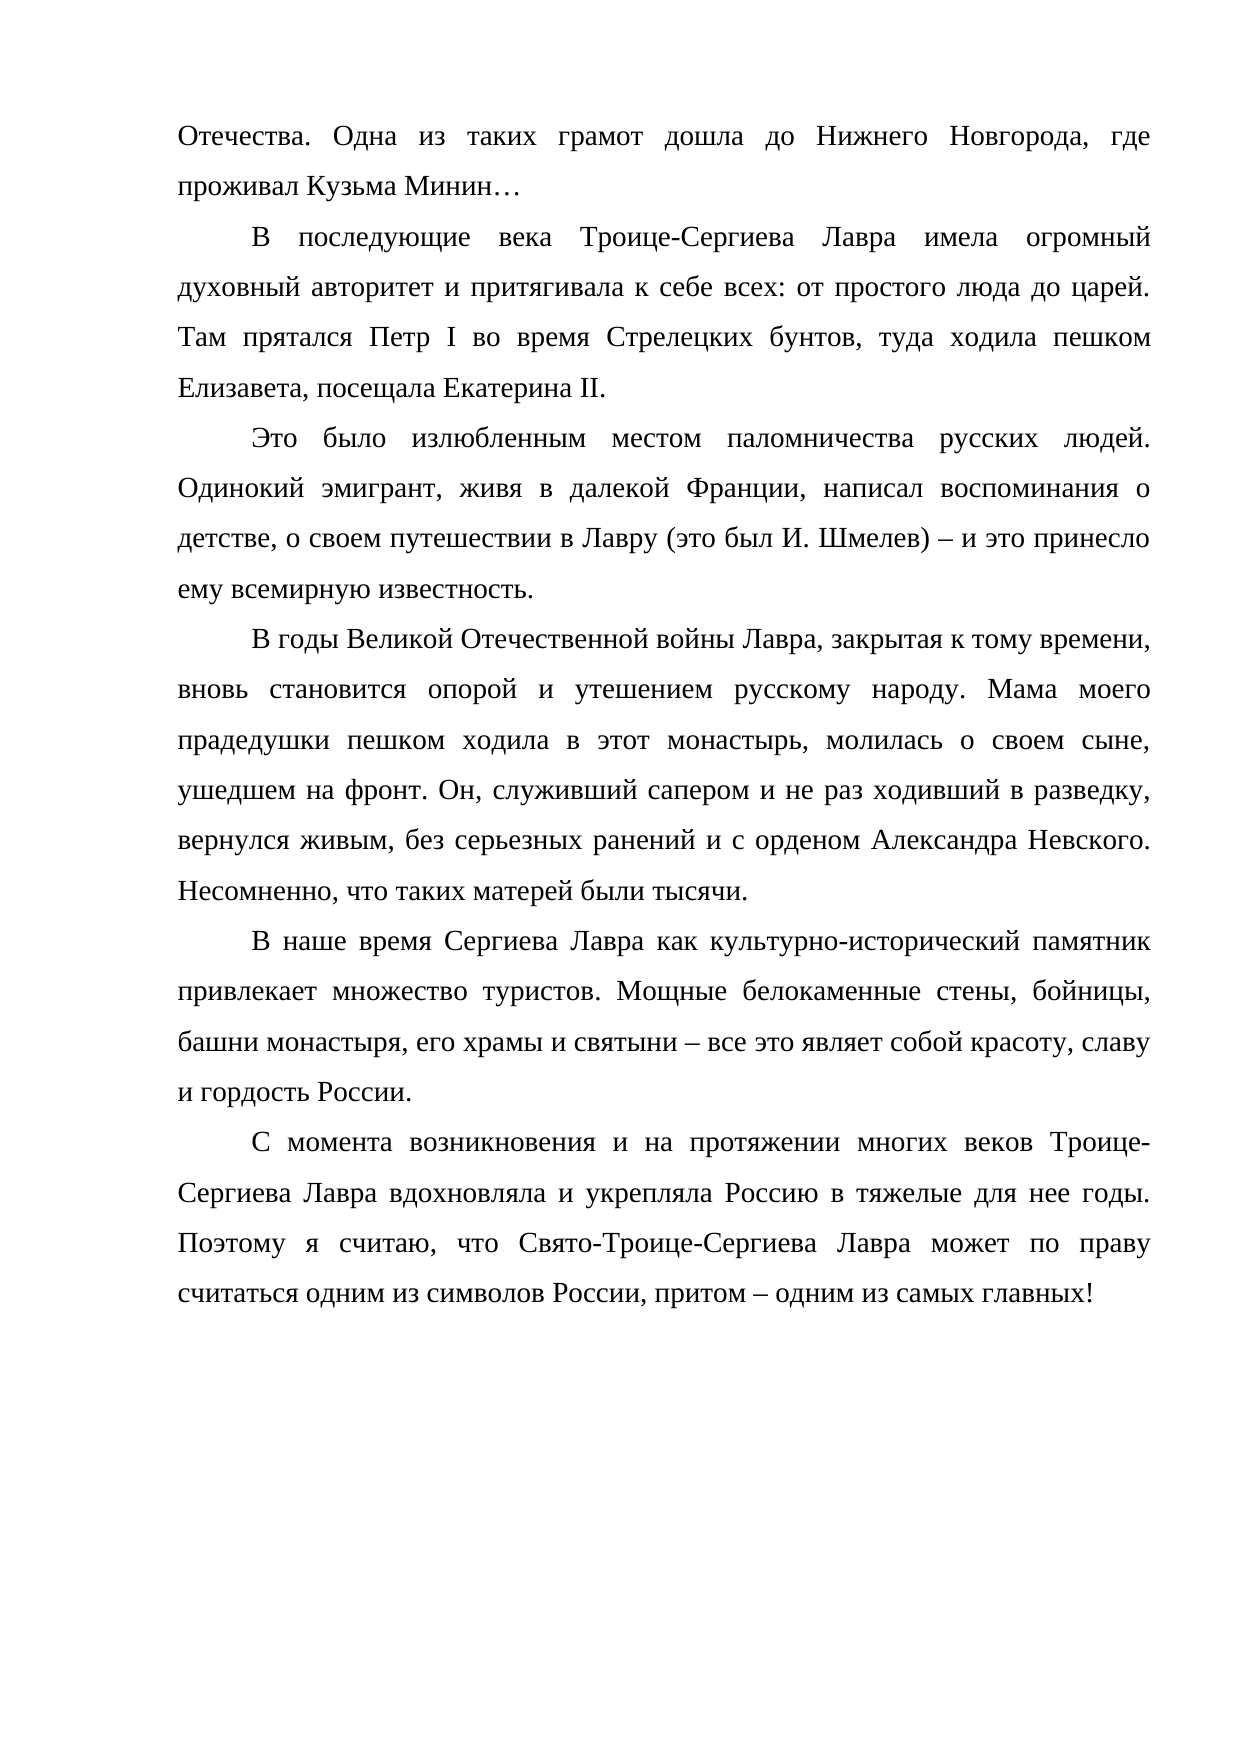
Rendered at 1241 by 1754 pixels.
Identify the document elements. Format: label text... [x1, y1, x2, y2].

text В наше время Сергиева Лавра как культурно-исторический памятник привлекает множество туристов. Мощные белокаменные стены, бойницы, башни монастыря, его храмы и святыни – все это являет собой красоту, славу и гордость России. [177, 923, 1152, 1108]
text С момента возникновения и на протяжении многих веков Троице-Сергиева Лавра вдохновляла и укрепляла Россию в тяжелые для нее годы. Поэтому я считаю, что Свято-Троице-Сергиева Лавра может по праву считаться одним из символов России, притом – одним из самых главных! [177, 1124, 1152, 1309]
text Это было излюбленным местом паломничества русских людей. Одинокий эмигрант, живя в далекой Франции, написал воспоминания о детстве, о своем путешествии в Лавру (это был И. Шмелев) – и это принесло ему всемирную известность. [177, 420, 1152, 604]
text В годы Великой Отечественной войны Лавра, закрытая к тому времени, вновь становится опорой и утешением русскому народу. Мама моего прадедушки пешком ходила в этот монастырь, молилась о своем сыне, ушедшем на фронт. Он, служивший сапером и не раз ходивший в разведку, вернулся живым, без серьезных ранений и с орденом Александра Невского. Несомненно, что таких матерей были тысячи. [177, 621, 1152, 906]
text В последующие века Троице-Сергиева Лавра имела огромный духовный авторитет и притягивала к себе всех: от простого люда до царей. Там прятался Петр I во время Стрелецких бунтов, туда ходила пешком Елизавета, посещала Екатерина II. [177, 219, 1152, 403]
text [177, 118, 1152, 202]
